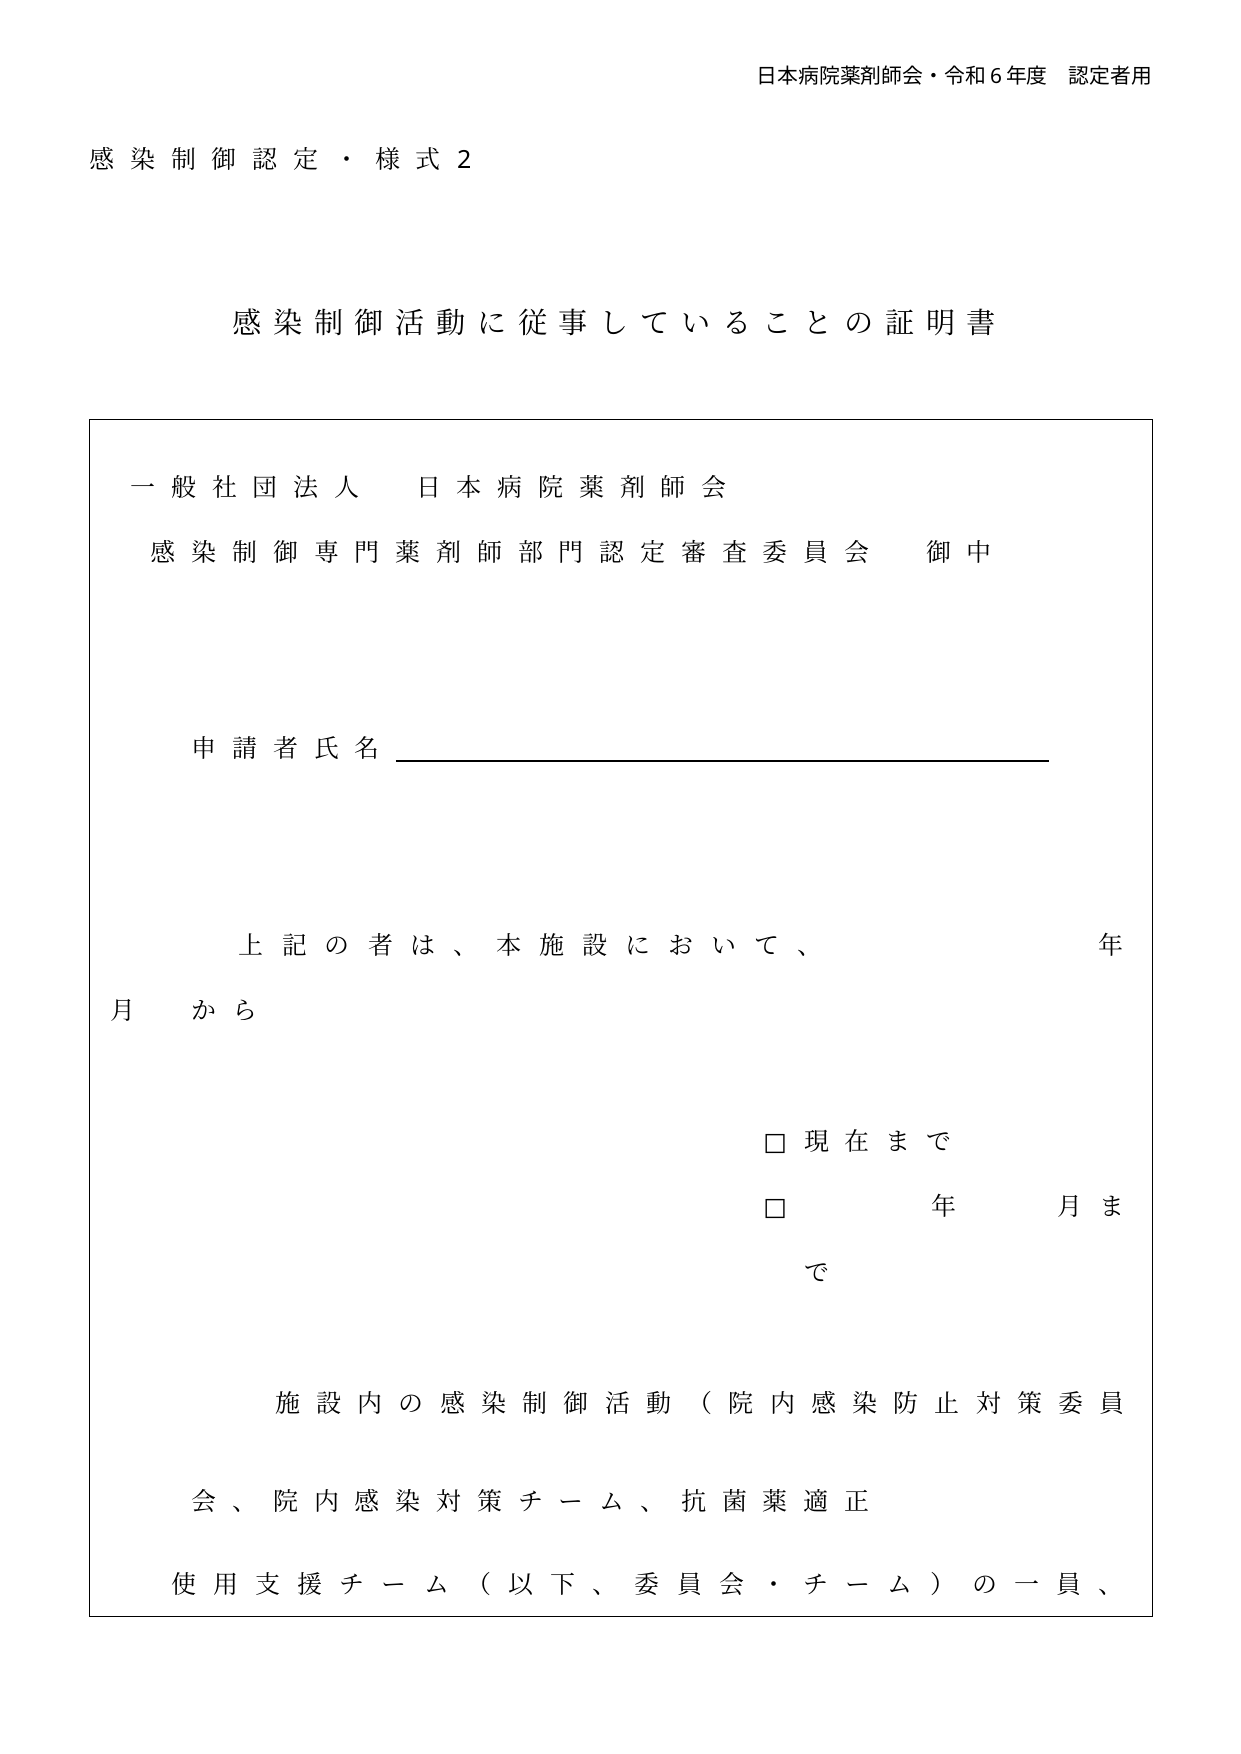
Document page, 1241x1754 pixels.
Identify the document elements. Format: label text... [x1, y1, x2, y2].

text 感染制御認定・様式2 [89, 125, 1151, 190]
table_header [90, 420, 1152, 1616]
text 感染制御活動に従事していることの証明書 [89, 288, 1151, 354]
